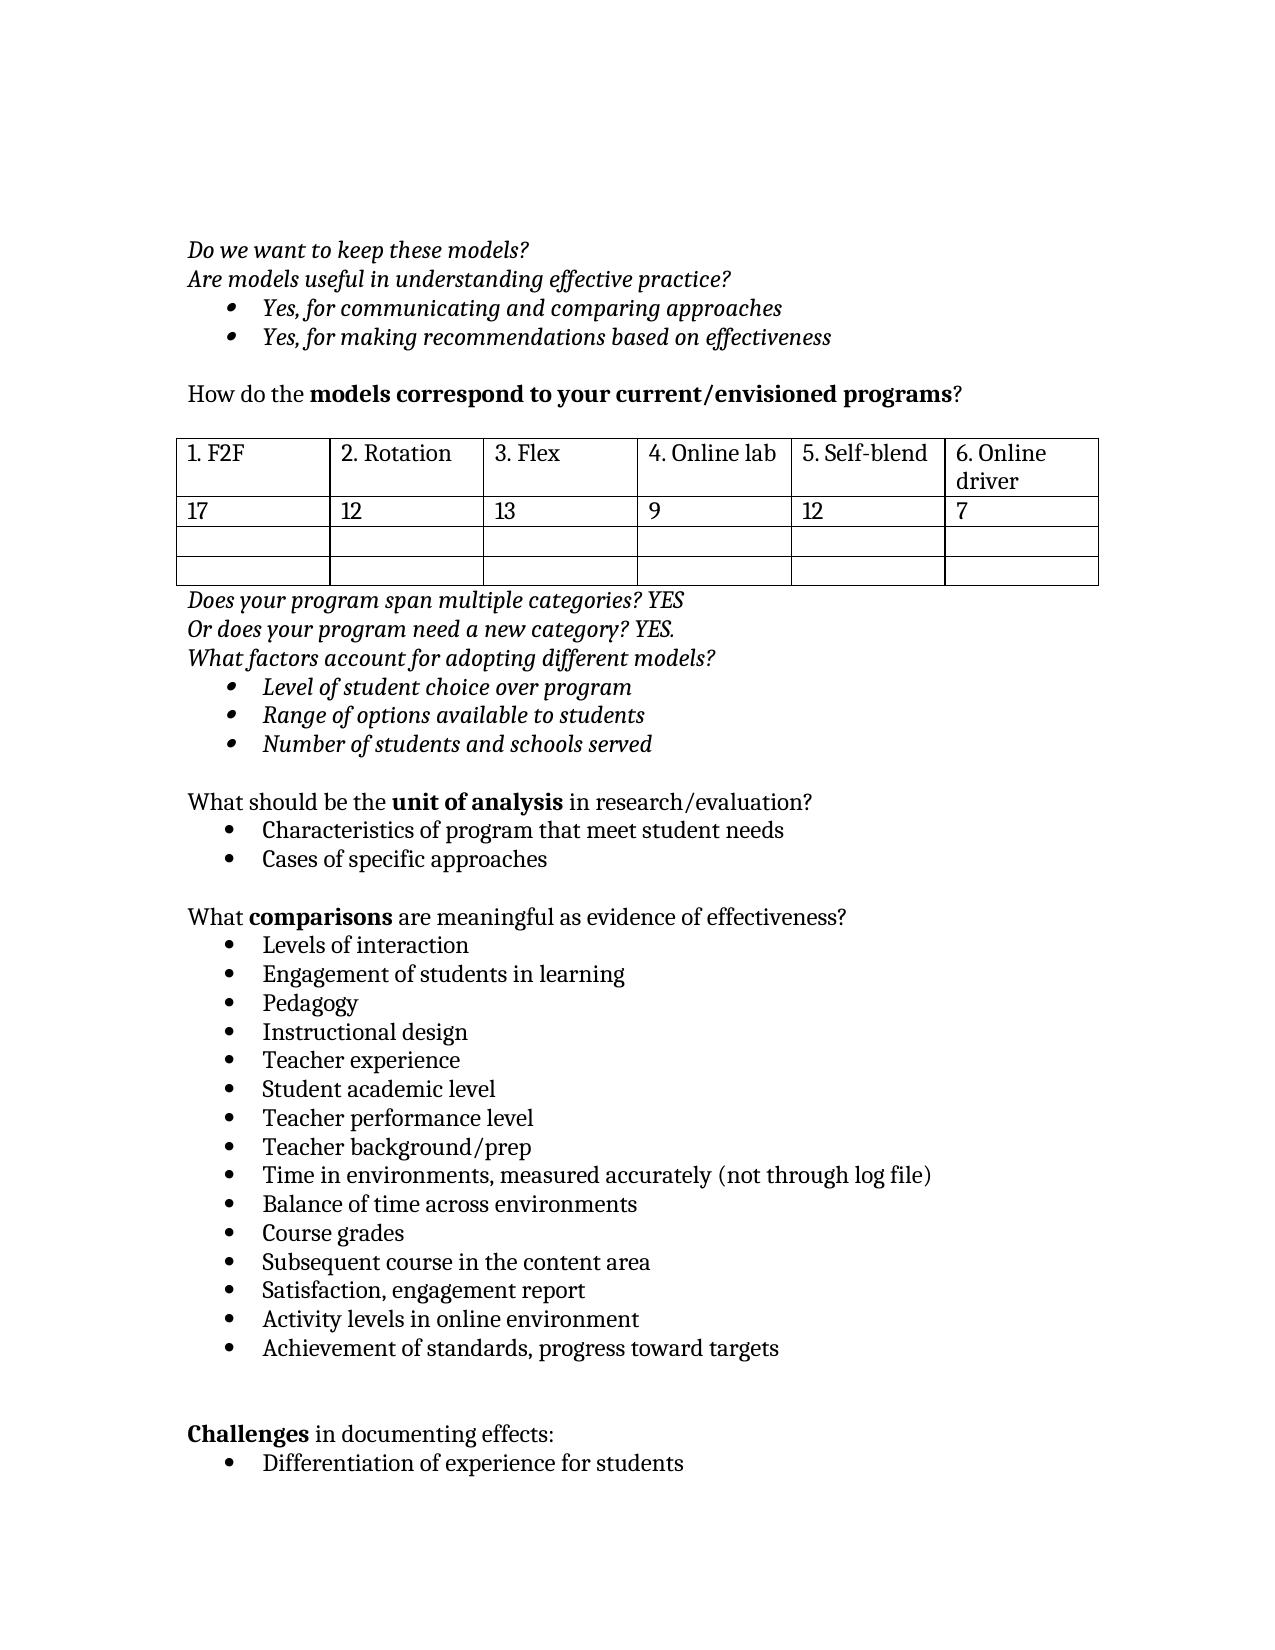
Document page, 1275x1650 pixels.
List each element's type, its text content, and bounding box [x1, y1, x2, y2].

list Course grades [225, 1219, 1087, 1248]
list Teacher experience [225, 1046, 1087, 1075]
table_cell [792, 557, 944, 585]
list Instructional design [225, 1018, 1087, 1046]
list Activity levels in online environment [225, 1305, 1087, 1334]
table_cell 13 [484, 497, 637, 526]
text Are models useful in understanding effective practice? [187, 265, 1087, 294]
table_header 4. Online lab [638, 439, 791, 496]
table_cell [484, 527, 637, 556]
table_cell [946, 527, 1098, 556]
list Level of student choice over program [225, 673, 1087, 701]
list Differentiation of experience for students [225, 1449, 1087, 1478]
list Subsequent course in the content area [225, 1248, 1087, 1276]
table_header 2. Rotation [331, 439, 483, 496]
text Challenges in documenting effects: [187, 1420, 1087, 1449]
list Range of options available to students [225, 701, 1087, 730]
table_header 3. Flex [484, 439, 637, 496]
table_header 1. F2F [177, 439, 329, 496]
list Number of students and schools served [225, 730, 1087, 759]
table_cell [177, 557, 329, 585]
list Achievement of standards, progress toward targets [225, 1334, 1087, 1363]
table_cell 12 [792, 497, 944, 526]
table_cell [331, 527, 483, 556]
text What comparisons are meaningful as evidence of effectiveness? [187, 903, 1087, 931]
table_cell [177, 527, 329, 556]
table_cell [331, 557, 483, 585]
table_cell [484, 557, 637, 585]
list Teacher performance level [225, 1104, 1087, 1133]
text Do we want to keep these models? [187, 236, 1087, 265]
table_cell 9 [638, 497, 791, 526]
list Pedagogy [225, 989, 1087, 1018]
text What should be the unit of analysis in research/evaluation? [187, 788, 1087, 816]
list Levels of interaction [225, 931, 1087, 960]
table_header 6. Online driver [946, 439, 1098, 496]
text How do the models correspond to your current/envisioned programs? [187, 380, 1087, 409]
list Cases of specific approaches [225, 845, 1087, 874]
table_header 5. Self-blend [792, 439, 944, 496]
list Teacher background/prep [225, 1133, 1087, 1161]
list Satisfaction, engagement report [225, 1276, 1087, 1305]
table_cell [946, 557, 1098, 585]
table_cell 7 [946, 497, 1098, 526]
list Balance of time across environments [225, 1190, 1087, 1219]
text Or does your program need a new category? YES. [187, 615, 1087, 644]
table_cell [792, 527, 944, 556]
table_cell 12 [331, 497, 483, 526]
table_cell [638, 527, 791, 556]
text Does your program span multiple categories? YES [187, 586, 1087, 615]
table_cell 17 [177, 497, 329, 526]
table_cell [638, 557, 791, 585]
list Engagement of students in learning [225, 960, 1087, 989]
list Yes, for making recommendations based on effectiveness [225, 322, 1087, 351]
list Characteristics of program that meet student needs [225, 816, 1087, 845]
list Time in environments, measured accurately (not through log file) [225, 1161, 1087, 1190]
list Yes, for communicating and comparing approaches [225, 294, 1087, 322]
list Student academic level [225, 1075, 1087, 1104]
text What factors account for adopting different models? [187, 644, 1087, 673]
